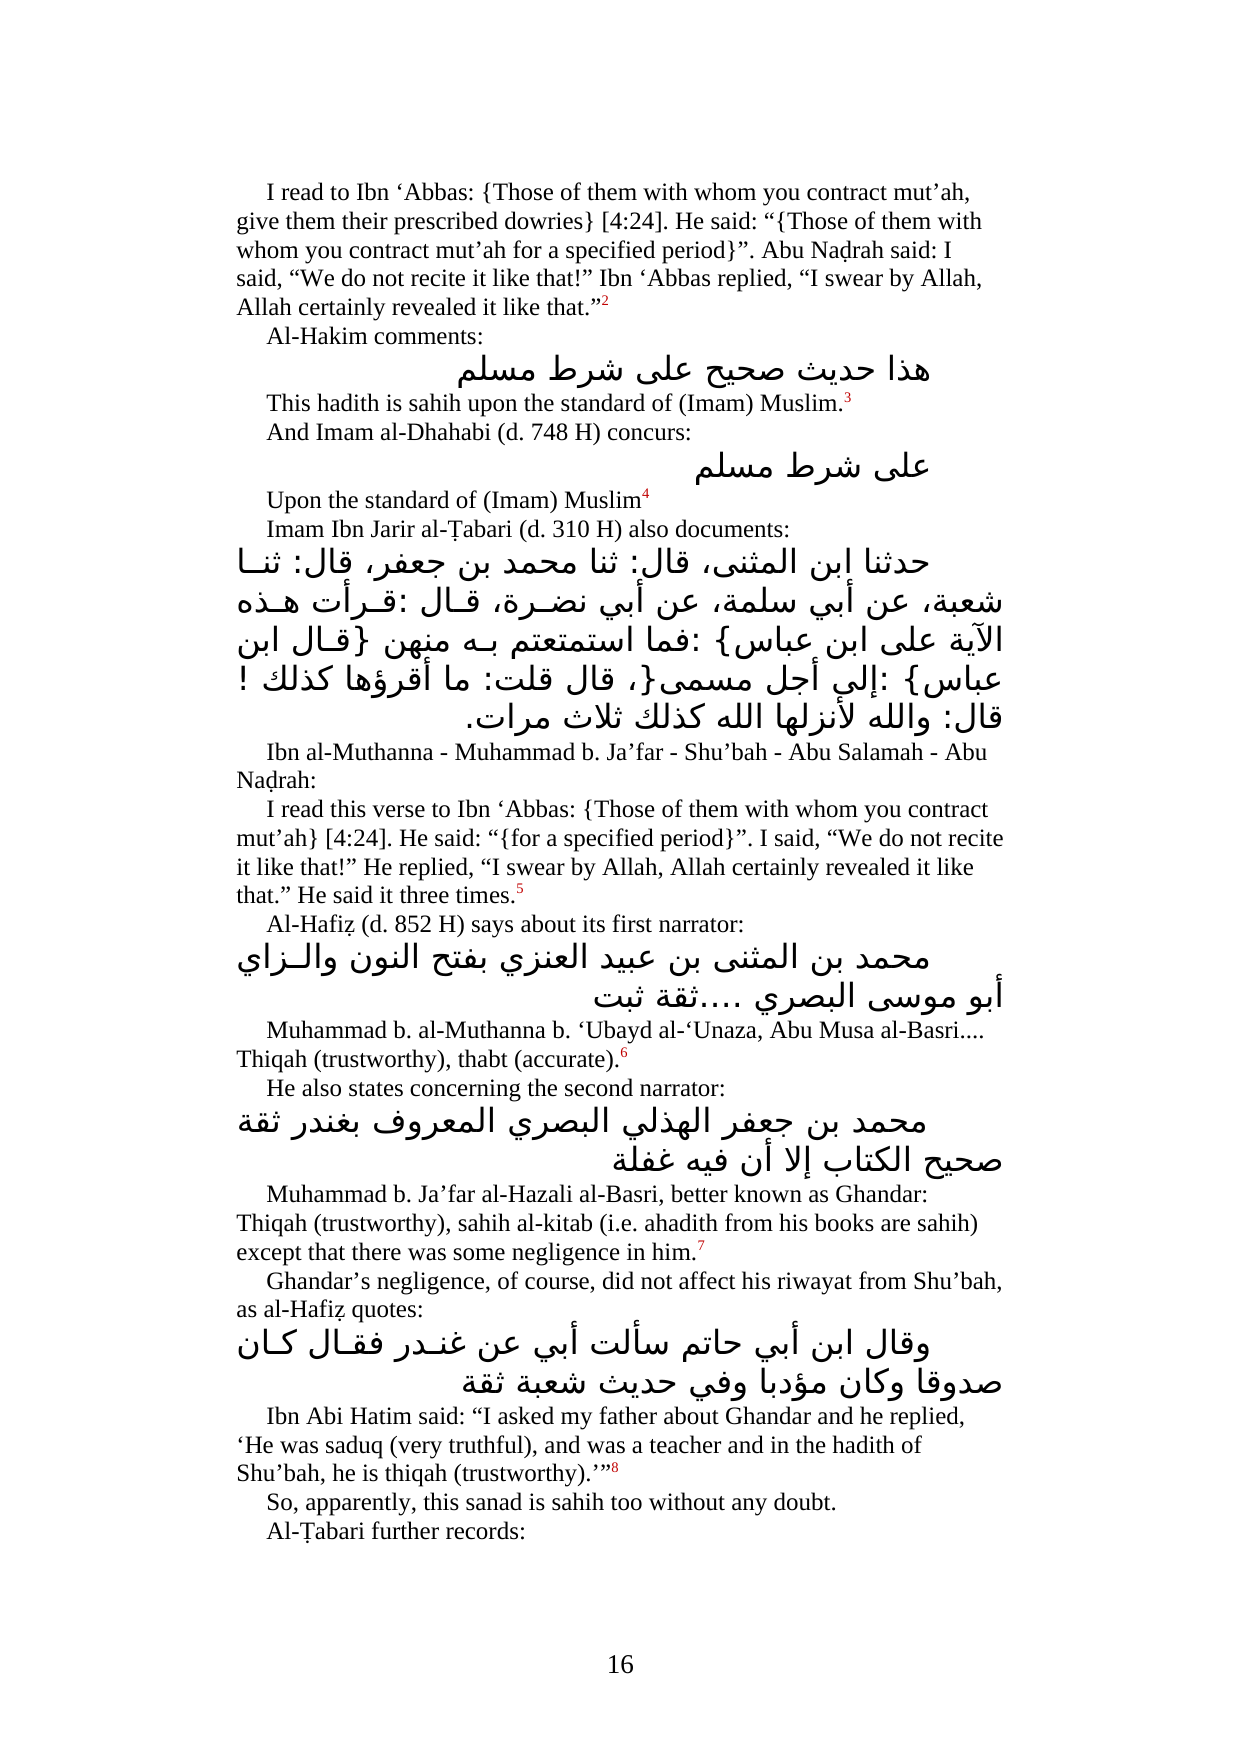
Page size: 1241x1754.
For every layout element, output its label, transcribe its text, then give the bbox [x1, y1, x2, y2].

text Al-Ṭabari further records: [236, 1516, 1004, 1545]
text Ibn Abi Hatim said: “I asked my father about Ghandar and he replied, ‘He was saduq (very truthful), and was a teacher and in the hadith of Shu’bah, he is thiqah (trustworthy).’”8 [236, 1401, 1004, 1487]
text محمد بن جعفر الهذلي البصري المعروف بغندر ثقة صحيح الكتاب إلا أن فيه غفلة [236, 1102, 1004, 1179]
text He also states concerning the second narrator: [236, 1073, 1004, 1102]
text I read to Ibn ‘Abbas: {Those of them with whom you contract mut’ah, give them their prescribed dowries} [4:24]. He said: “{Those of them with whom you contract mut’ah for a specified period}”. Abu Naḍrah said: I said, “We do not recite it like that!” Ibn ‘Abbas replied, “I swear by Allah, Allah certainly revealed it like that.”2 [236, 177, 1004, 321]
text And Imam al-Dhahabi (d. 748 H) concurs: [236, 417, 1004, 446]
text Ghandar’s negligence, of course, did not affect his riwayat from Shu’bah, as al-Hafiẓ quotes: [236, 1266, 1004, 1323]
text Muhammad b. Ja’far al-Hazali al-Basri, better known as Ghandar: Thiqah (trustworthy), sahih al-kitab (i.e. ahadith from his books are sahih) except that there was some negligence in him.7 [236, 1179, 1004, 1266]
text Imam Ibn Jarir al-Ṭabari (d. 310 H) also documents: [236, 514, 1004, 542]
text وقال ابن أبي حاتم سألت أبي عن غندر فقال كان صدوقا وكان مؤدبا وفي حديث شعبة ثقة [236, 1323, 1004, 1401]
text هذا حديث صحيح على شرط مسلم [236, 350, 1004, 388]
text على شرط مسلم [236, 446, 1004, 485]
text Muhammad b. al-Muthanna b. ‘Ubayd al-‘Unaza, Abu Musa al-Basri.... Thiqah (trustworthy), thabt (accurate).6 [236, 1016, 1004, 1073]
text Al-Hakim comments: [236, 321, 1004, 350]
text Ibn al-Muthanna - Muhammad b. Ja’far - Shu’bah - Abu Salamah - Abu Naḍrah: [236, 737, 1004, 794]
text So, apparently, this sanad is sahih too without any doubt. [236, 1487, 1004, 1516]
text محمد بن المثنى بن عبيد العنزي بفتح النون والزاي أبو موسى البصري ….ثقة ثبت [236, 938, 1004, 1016]
text Al-Hafiẓ (d. 852 H) says about its first narrator: [236, 909, 1004, 938]
text This hadith is sahih upon the standard of (Imam) Muslim.3 [236, 388, 1004, 417]
text I read this verse to Ibn ‘Abbas: {Those of them with whom you contract mut’ah} [4:24]. He said: “{for a specified period}”. I said, “We do not recite it like that!” He replied, “I swear by Allah, Allah certainly revealed it like that.” He said it three times.5 [236, 794, 1004, 909]
text Upon the standard of (Imam) Muslim4 [236, 485, 1004, 514]
text حدثنا ابن المثنى، قال: ثنا محمد بن جعفر، قال: ثنا شعبة، عن أبي سلمة، عن أبي نضرة، قال :قرأت هذه الآية على ابن عباس} :فما استمتعتم به منهن {قال ابن عباس} :إلى أجل مسمى{، قال قلت: ما أقرؤها كذلك !قال: والله لأنزلها الله كذلك ثلاث مرات. [236, 542, 1004, 737]
